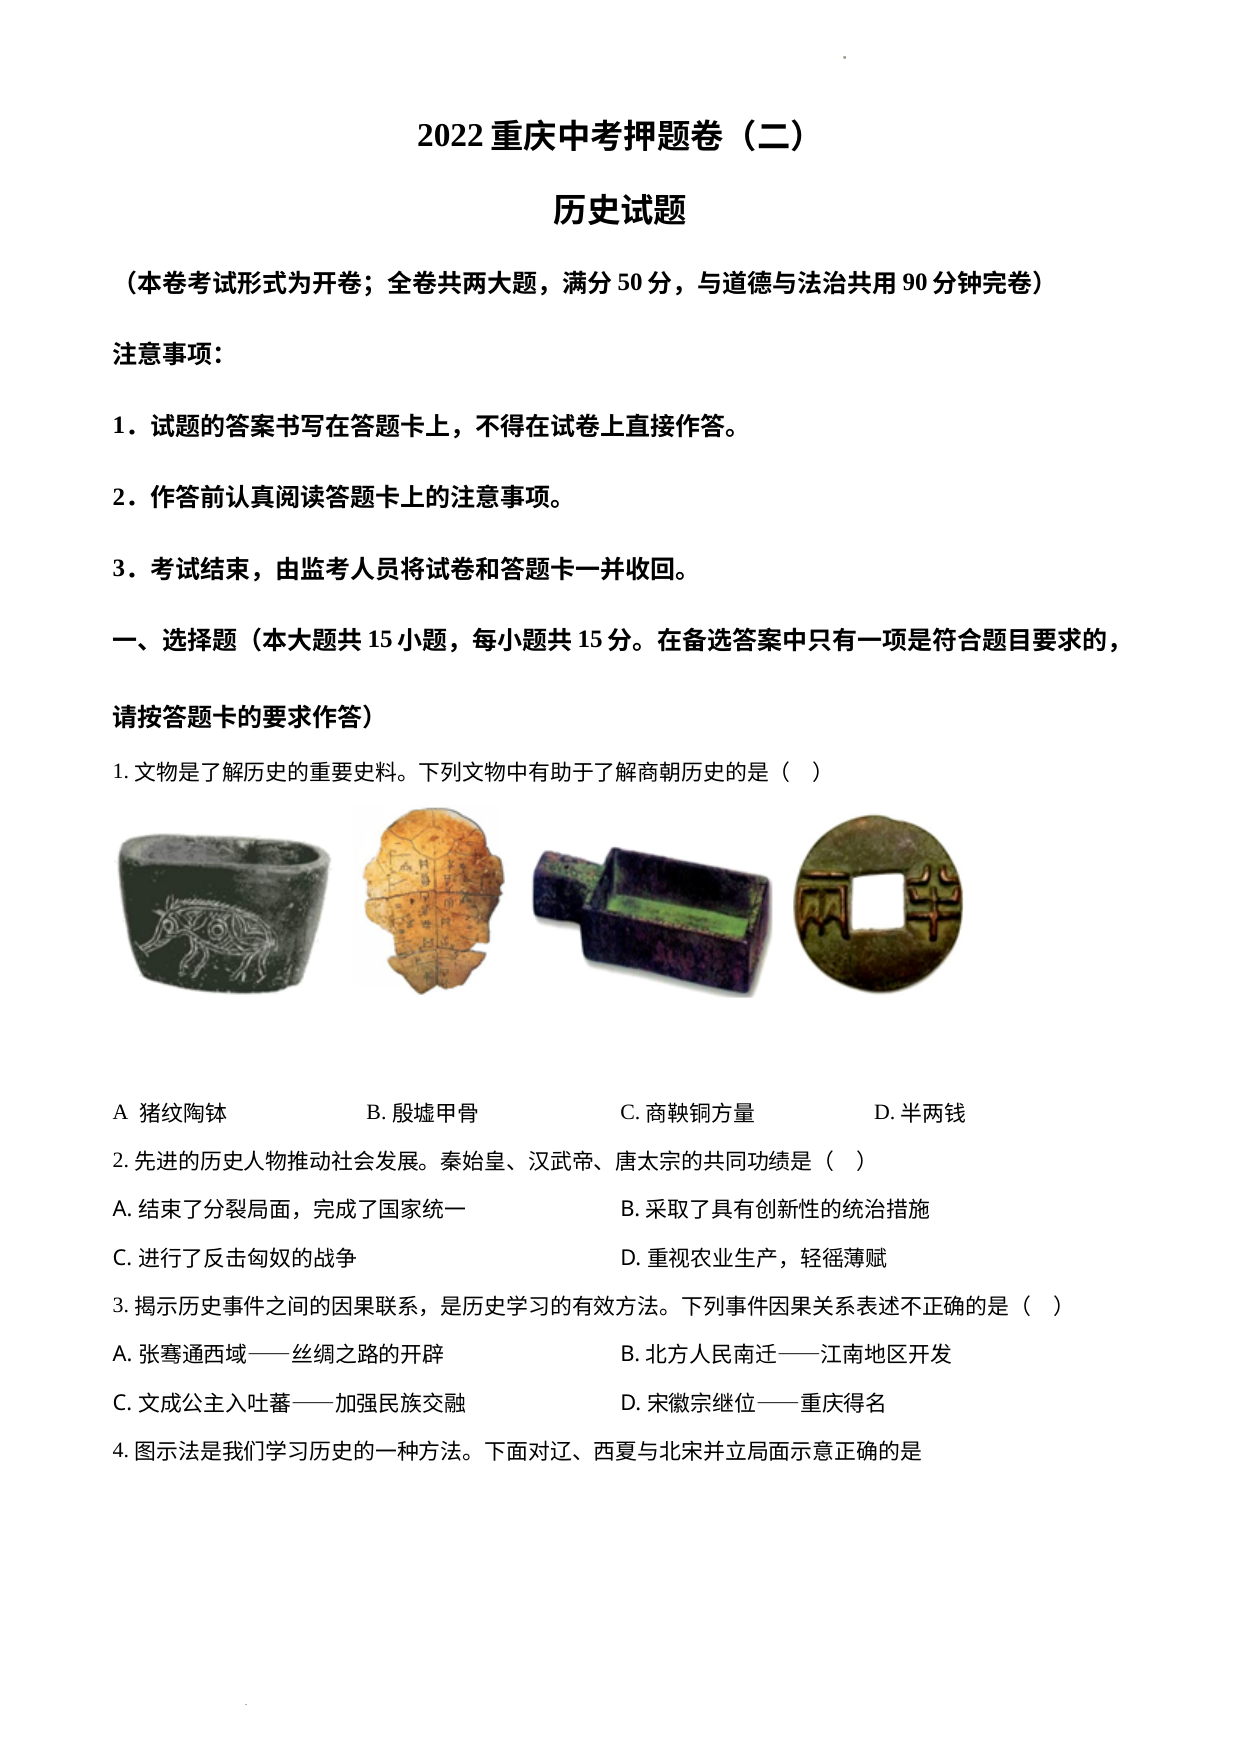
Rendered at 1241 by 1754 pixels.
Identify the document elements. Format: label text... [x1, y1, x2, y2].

text 1．试题的答案书写在答题卡上，不得在试卷上直接作答。 [112, 392, 1128, 457]
text 2．作答前认真阅读答题卡上的注意事项。 [112, 463, 1128, 528]
text A. 张骞通西域——丝绸之路的开辟 B. 北方人民南迁——江南地区开发 [112, 1337, 1128, 1369]
text C. 进行了反击匈奴的战争 D. 重视农业生产，轻徭薄赋 [112, 1240, 1128, 1273]
text 历史试题 [112, 176, 1128, 241]
text 1. 文物是了解历史的重要史料。下列文物中有助于了解商朝历史的是（ ） [112, 754, 1128, 787]
text 2022重庆中考押题卷（二） [112, 102, 1128, 167]
text （本卷考试形式为开卷；全卷共两大题，满分50分，与道德与法治共用90分钟完卷） [112, 249, 1128, 314]
picture [112, 802, 972, 1007]
text 注意事项： [112, 321, 1128, 386]
text C. 文成公主入吐蕃——加强民族交融 D. 宋徽宗继位——重庆得名 [112, 1385, 1128, 1418]
text 3．考试结束，由监考人员将试卷和答题卡一并收回。 [112, 535, 1128, 600]
text 2. 先进的历史人物推动社会发展。秦始皇、汉武帝、唐太宗的共同功绩是（ ） [112, 1144, 1128, 1176]
text A. 结束了分裂局面，完成了国家统一 B. 采取了具有创新性的统治措施 [112, 1192, 1128, 1224]
text 4. 图示法是我们学习历史的一种方法。下面对辽、西夏与北宋并立局面示意正确的是 [112, 1434, 1128, 1466]
text 一、选择题（本大题共15小题，每小题共15分。在备选答案中只有一项是符合题目要求的，请按答题卡的要求作答） [112, 606, 1128, 748]
text 3. 揭示历史事件之间的因果联系，是历史学习的有效方法。下列事件因果关系表述不正确的是（ ） [112, 1289, 1128, 1321]
text A 猪纹陶钵 B. 殷墟甲骨 C. 商鞅铜方量 D. 半两钱 [112, 1095, 1128, 1128]
